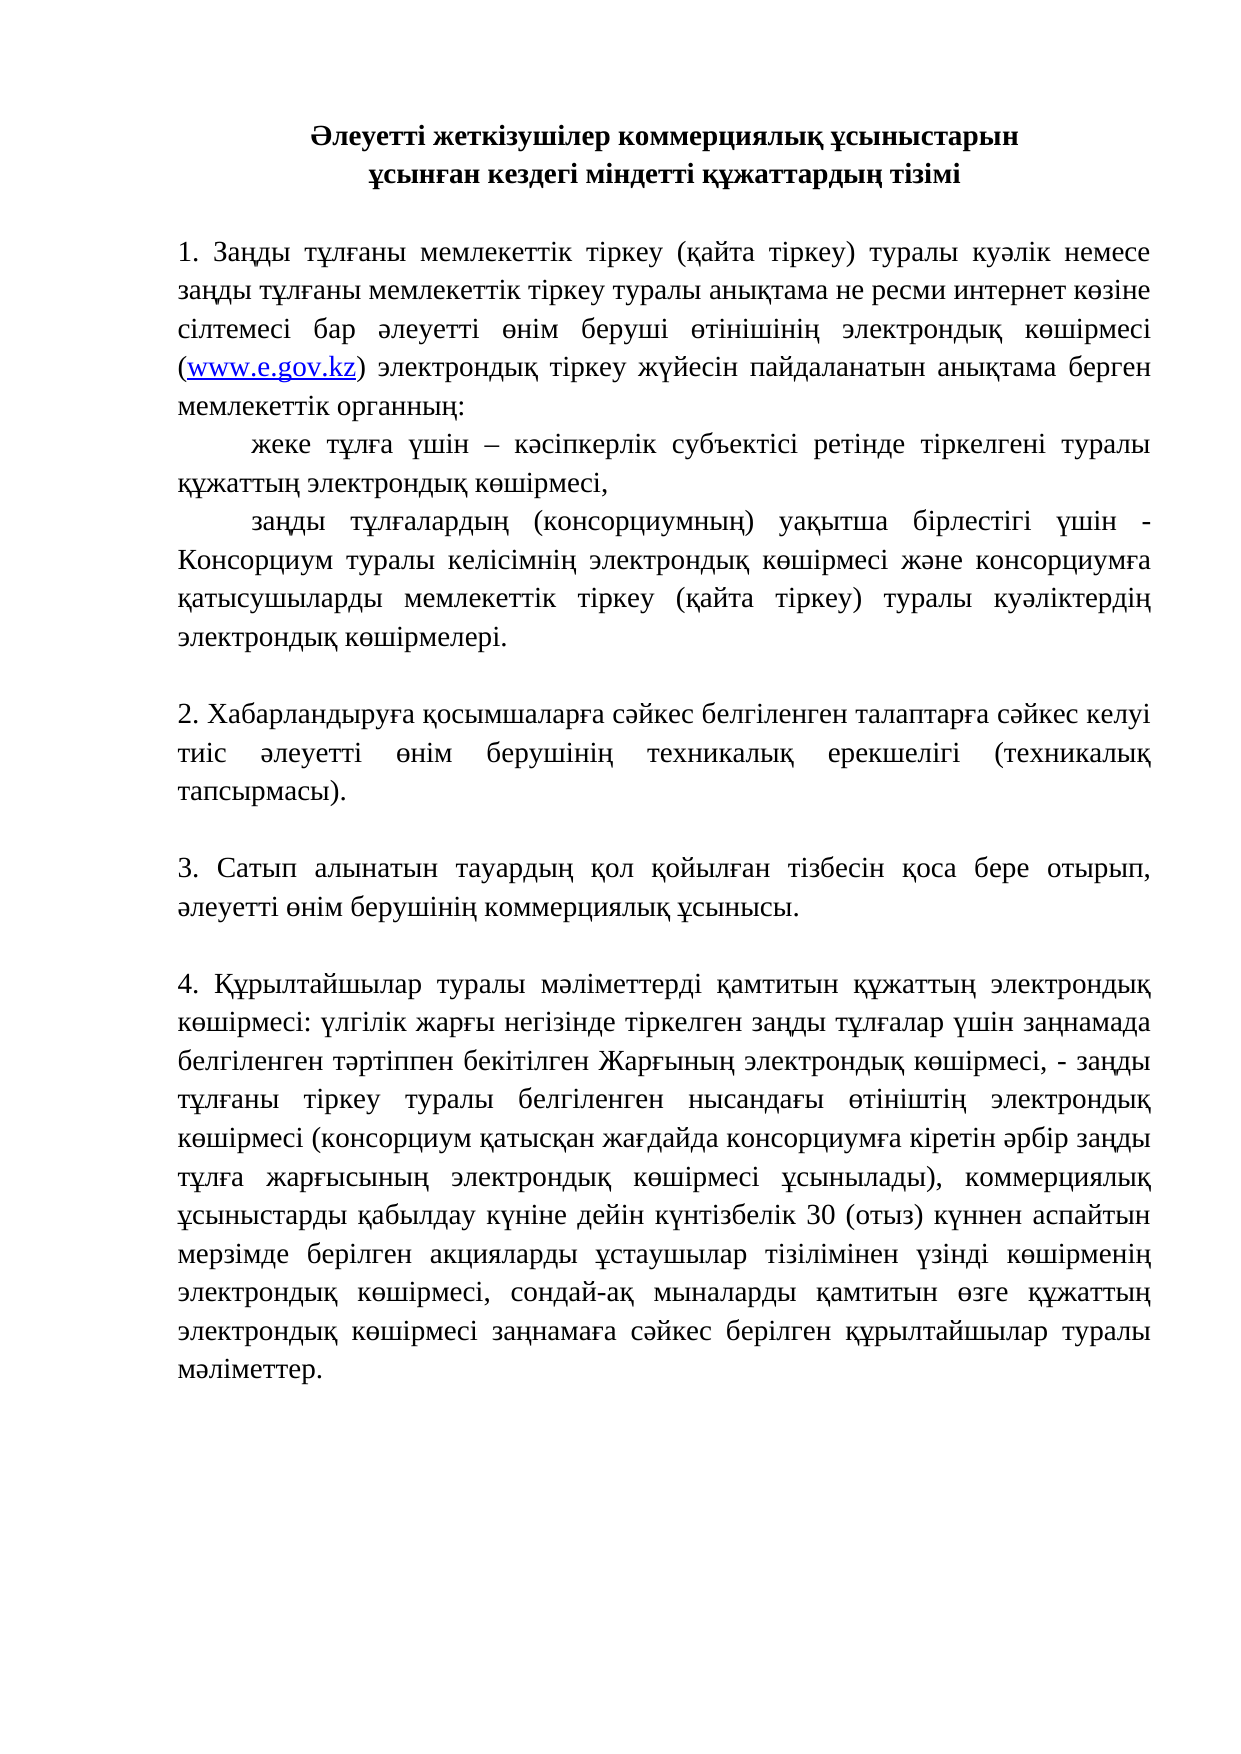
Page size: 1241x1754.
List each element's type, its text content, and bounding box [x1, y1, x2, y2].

text 2. Хабарландыруға қосымшаларға сәйкес белгіленген талаптарға сәйкес келуі тиіс әлеуетті өнім берушінің техникалық ерекшелігі (техникалық тапсырмасы). [177, 696, 1152, 807]
text 3. Сатып алынатын тауардың қол қойылған тізбесін қоса бере отырып, әлеуетті өнім берушінің коммерциялық ұсынысы. [177, 850, 1152, 922]
text ұсынған кездегі міндетті құжаттардың тізімі [177, 157, 1152, 190]
text жеке тұлға үшін – кәсіпкерлік субъектісі ретінде тіркелгені туралы құжаттың электрондық көшірмесі, [177, 426, 1152, 498]
text 1. Заңды тұлғаны мемлекеттік тіркеу (қайта тіркеу) туралы куәлік немесе заңды тұлғаны мемлекеттік тіркеу туралы анықтама не ресми интернет көзіне сілтемесі бар әлеуетті өнім беруші өтінішінің электрондық көшірмесі (www.e.gov.kz) электрондық тіркеу жүйесін пайдаланатын анықтама берген мемлекеттік органның: [177, 234, 1152, 421]
text 4. Құрылтайшылар туралы мәліметтерді қамтитын құжаттың электрондық көшірмесі: үлгілік жарғы негізінде тіркелген заңды тұлғалар үшін заңнамада белгіленген тәртіппен бекітілген Жарғының электрондық көшірмесі, - заңды тұлғаны тіркеу туралы белгіленген нысандағы өтініштің электрондық көшірмесі (консорциум қатысқан жағдайда консорциумға кіретін әрбір заңды тұлға жарғысының электрондық көшірмесі ұсынылады), коммерциялық ұсыныстарды қабылдау күніне дейін күнтізбелік 30 (отыз) күннен аспайтын мерзімде берілген акцияларды ұстаушылар тізілімінен үзінді көшірменің электрондық көшірмесі, сондай-ақ мыналарды қамтитын өзге құжаттың электрондық көшірмесі заңнамаға сәйкес берілген құрылтайшылар туралы мәліметтер. [177, 966, 1152, 1385]
text Әлеуетті жеткізушілер коммерциялық ұсыныстарын [177, 118, 1152, 152]
text заңды тұлғалардың (консорциумның) уақытша бірлестігі үшін - Консорциум туралы келісімнің электрондық көшірмесі және консорциумға қатысушыларды мемлекеттік тіркеу (қайта тіркеу) туралы куәліктердің электрондық көшірмелері. [177, 503, 1152, 653]
